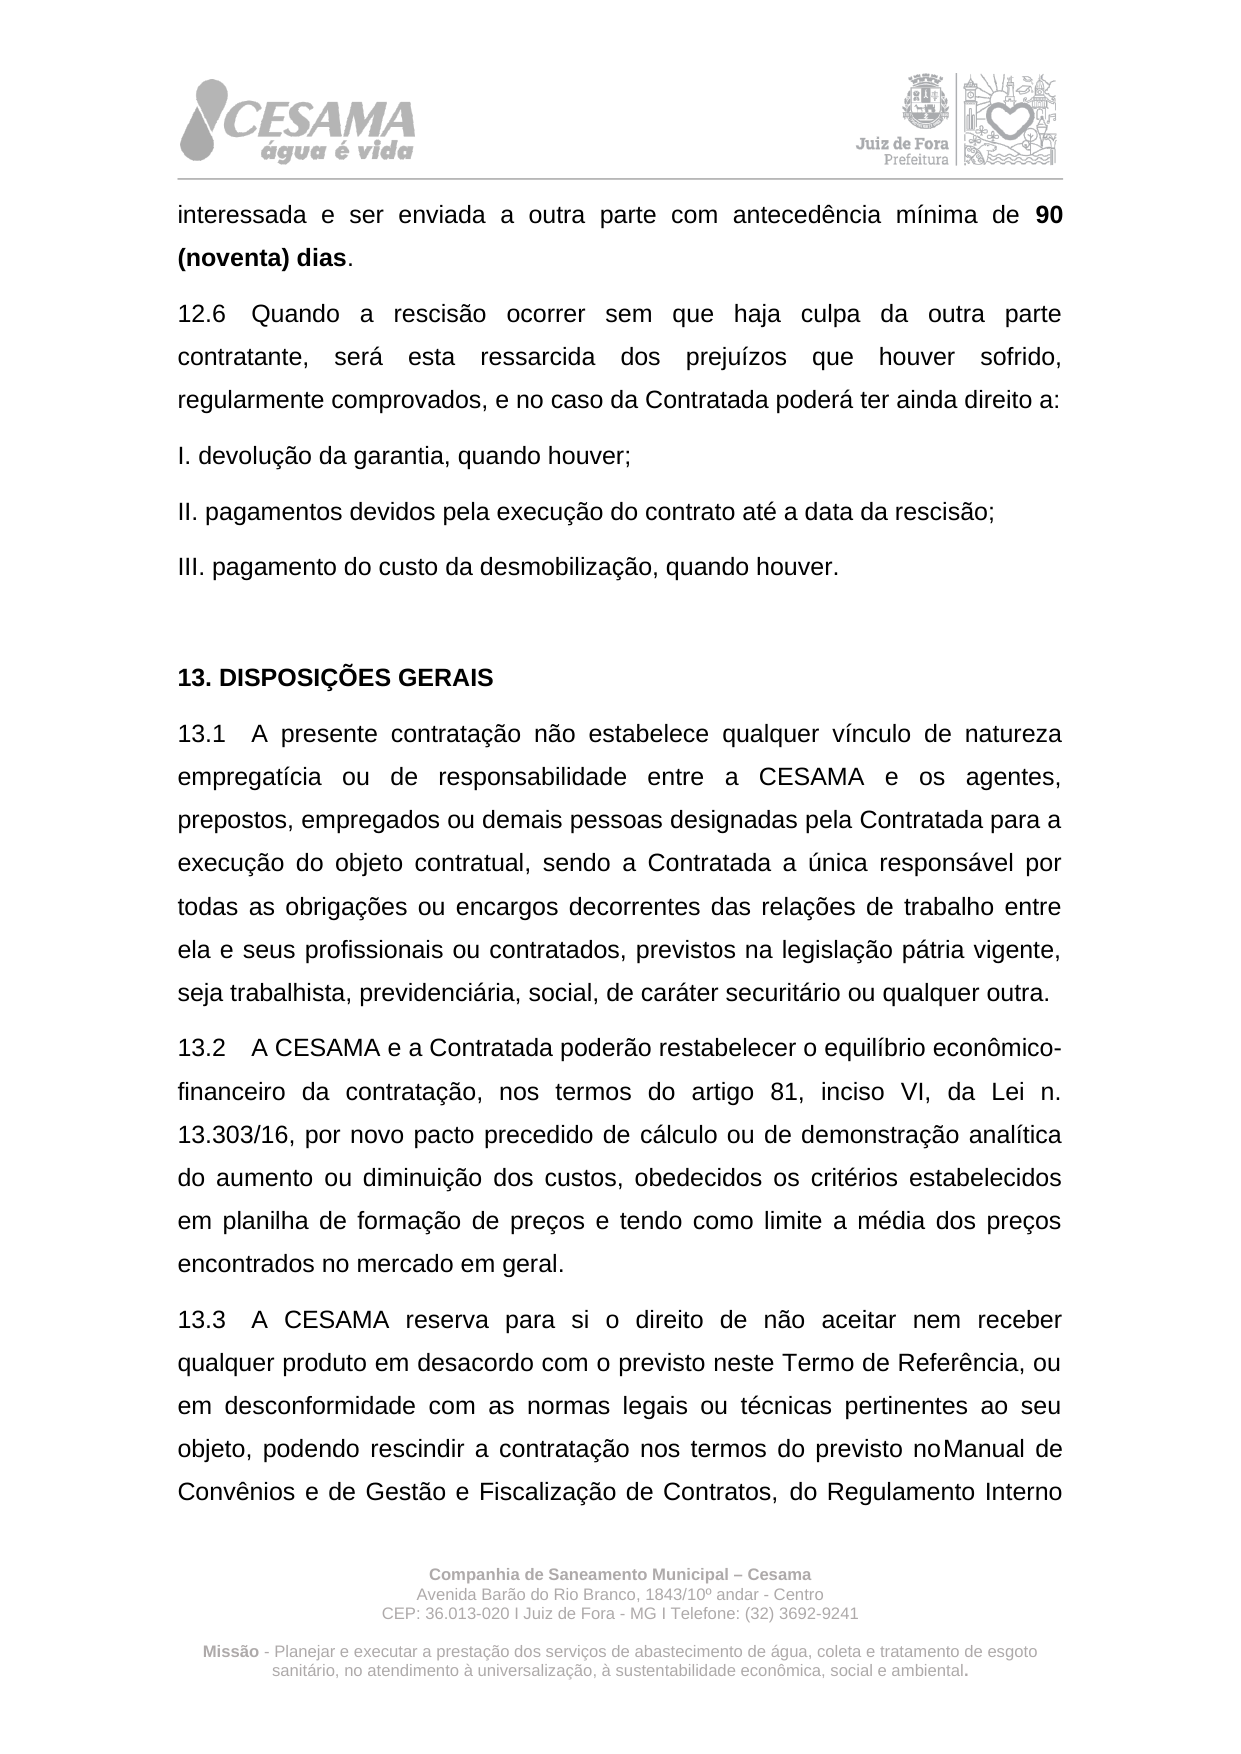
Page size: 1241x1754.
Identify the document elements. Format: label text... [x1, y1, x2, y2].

text III. pagamento do custo da desmobilização, quando houver. [177, 552, 1063, 581]
text 13. DISPOSIÇÕES GERAIS [177, 663, 1063, 692]
text 13.1 A presente contratação não estabelece qualquer vínculo de natureza empregatícia ou de responsabilidade entre a CESAMA e os agentes, prepostos, empregados ou demais pessoas designadas pela Contratada para a execução do objeto contratual, sendo a Contratada a única responsável por todas as obrigações ou encargos decorrentes das relações de trabalho entre ela e seus profissionais ou contratados, previstos na legislação pátria vigente, seja trabalhista, previdenciária, social, de caráter securitário ou qualquer outra. [177, 719, 1063, 1007]
picture [177, 73, 1064, 180]
text I. devolução da garantia, quando houver; [177, 441, 1063, 470]
text 12.6 Quando a rescisão ocorrer sem que haja culpa da outra parte contratante, será esta ressarcida dos prejuízos que houver sofrido, regularmente comprovados, e no caso da Contratada poderá ter ainda direito a: [177, 299, 1063, 414]
text 13.2 A CESAMA e a Contratada poderão restabelecer o equilíbrio econômico-financeiro da contratação, nos termos do artigo 81, inciso VI, da Lei n. 13.303/16, por novo pacto precedido de cálculo ou de demonstração analítica do aumento ou diminuição dos custos, obedecidos os critérios estabelecidos em planilha de formação de preços e tendo como limite a média dos preços encontrados no mercado em geral. [177, 1033, 1063, 1278]
text II. pagamentos devidos pela execução do contrato até a data da rescisão; [177, 497, 1063, 525]
